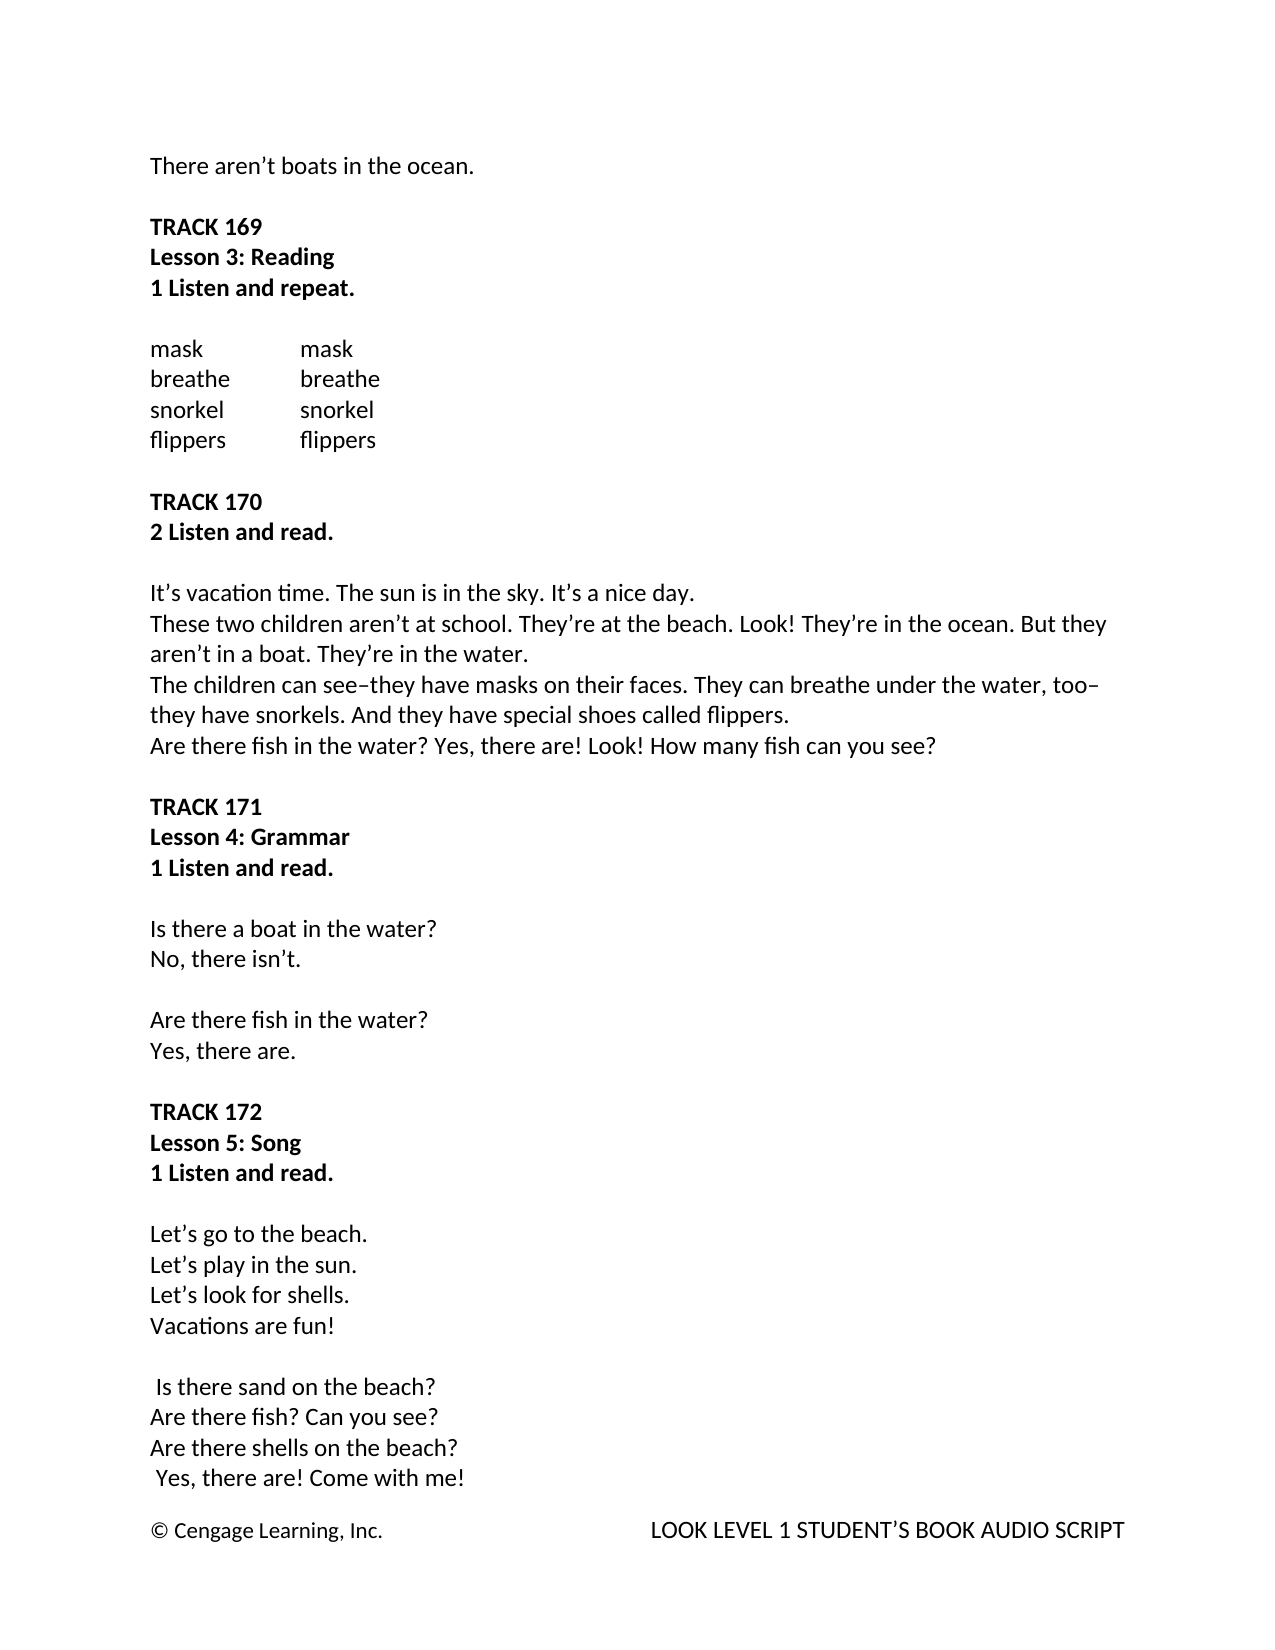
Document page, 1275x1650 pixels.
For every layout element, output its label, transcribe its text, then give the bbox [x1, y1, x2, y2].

text TRACK 171 [150, 791, 1125, 821]
text breathe breathe [150, 364, 1125, 394]
text Lesson 3: Reading [150, 242, 1125, 272]
text Are there fish? Can you see? [150, 1401, 1125, 1432]
text Let’s look for shells. [150, 1279, 1125, 1310]
text These two children aren’t at school. They’re at the beach. Look! They’re in the ocean. But they aren’t in a boat. They’re in the water. [150, 608, 1125, 669]
text There aren’t boats in the ocean. [150, 150, 1125, 181]
text No, there isn’t. [150, 943, 1125, 974]
text Yes, there are! Come with me! [150, 1462, 1125, 1493]
text 1 Listen and read. [150, 1157, 1125, 1188]
text Let’s play in the sun. [150, 1249, 1125, 1279]
text Is there a boat in the water? [150, 913, 1125, 943]
text 1 Listen and read. [150, 852, 1125, 882]
text TRACK 172 [150, 1096, 1125, 1127]
text Are there fish in the water? Yes, there are! Look! How many fish can you see? [150, 730, 1125, 760]
text TRACK 170 [150, 486, 1125, 516]
text Yes, there are. [150, 1035, 1125, 1066]
text The children can see–they have masks on their faces. They can breathe under the water, too–they have snorkels. And they have special shoes called flippers. [150, 669, 1125, 730]
text Is there sand on the beach? [150, 1371, 1125, 1401]
text Are there fish in the water? [150, 1004, 1125, 1035]
text 2 Listen and read. [150, 516, 1125, 547]
text mask mask [150, 333, 1125, 364]
text flippers flippers [150, 425, 1125, 455]
text TRACK 169 [150, 211, 1125, 242]
text Let’s go to the beach. [150, 1218, 1125, 1249]
text snorkel snorkel [150, 394, 1125, 425]
text Lesson 4: Grammar [150, 821, 1125, 852]
text It’s vacation time. The sun is in the sky. It’s a nice day. [150, 577, 1125, 608]
text Vacations are fun! [150, 1310, 1125, 1340]
text 1 Listen and repeat. [150, 272, 1125, 303]
text Lesson 5: Song [150, 1127, 1125, 1157]
text Are there shells on the beach? [150, 1432, 1125, 1462]
